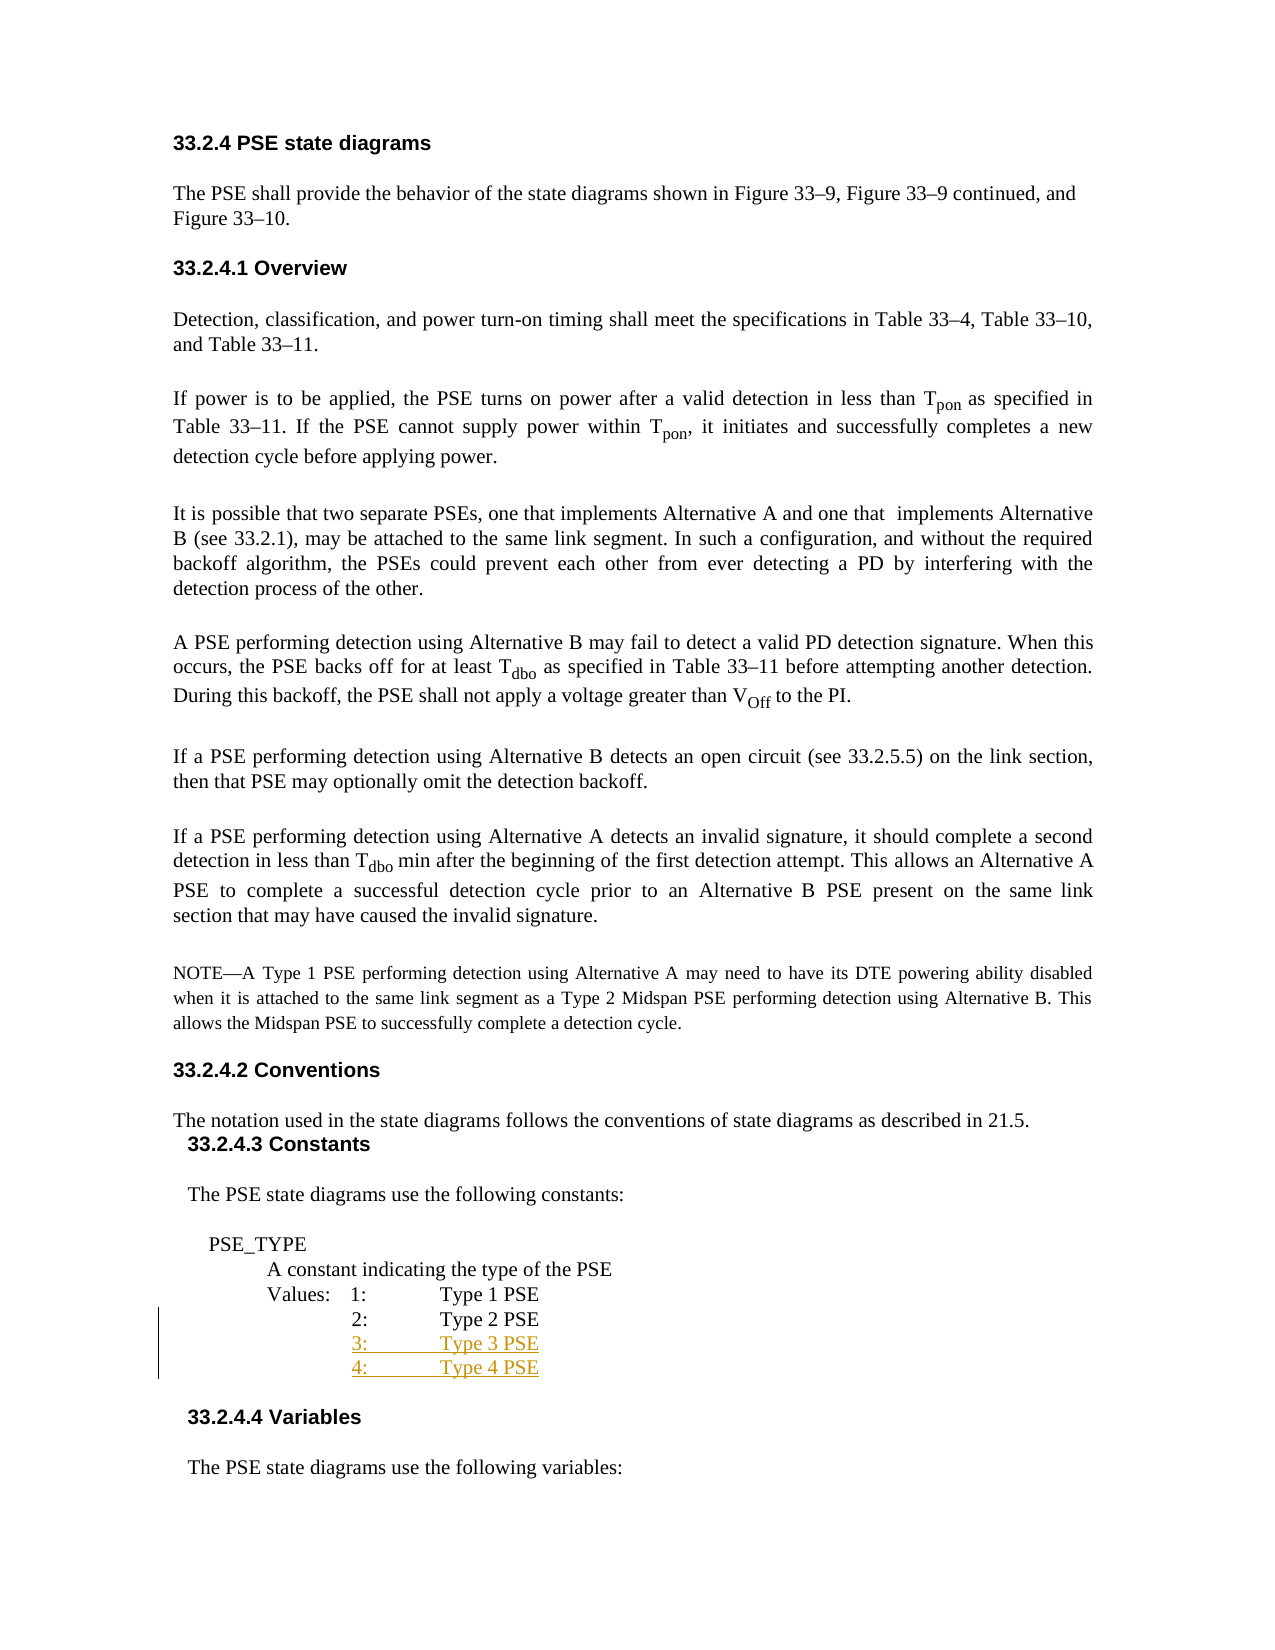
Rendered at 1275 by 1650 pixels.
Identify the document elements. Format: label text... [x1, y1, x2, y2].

text The PSE state diagrams use the following constants: PSE_TYPE [187, 1156, 630, 1256]
text 33.2.4.3 Constants [187, 1132, 374, 1156]
text The PSE state diagrams use the following variables: [187, 1455, 627, 1479]
text 33.2.4 PSE state diagrams [173, 131, 450, 154]
text It is possible that two separate PSEs, one that implements Alternative A and one that implements Alternative B (see 33.2.1), may be attached to the same link segment. In such a configuration, and without the required backoff algorithm, the PSEs could prevent each other from ever detecting a PD by interfering with the detection process of the other. [173, 499, 1093, 599]
text Figure 33–10. [173, 206, 309, 230]
text Detection, classification, and power turn-on timing shall meet the specifications in Table 33–4, Table 33–10, and Table 33–11. [173, 306, 1093, 356]
text NOTE—A Type 1 PSE performing detection using Alternative A may need to have its DTE powering ability disabled when it is attached to the same link segment as a Type 2 Midspan PSE performing detection using Alternative B. This allows the Midspan PSE to successfully complete a detection cycle. [173, 959, 1093, 1034]
text If a PSE performing detection using Alternative A detects an invalid signature, it should complete a second detection in less than Tdbo min after the beginning of the first detection attempt. This allows an Alternative A PSE to complete a successful detection cycle prior to an Alternative B PSE present on the same link section that may have caused the invalid signature. [173, 823, 1094, 927]
text The PSE shall provide the behavior of the state diagrams shown in Figure 33–9, Figure 33–9 continued, and [173, 181, 1093, 205]
text 33.2.4.2 Conventions [173, 1058, 400, 1082]
text A constant indicating the type of the PSE Values: 1: Type 1 PSE [267, 1257, 616, 1306]
text The notation used in the state diagrams follows the conventions of state diagrams as described in 21.5. [173, 1108, 1046, 1132]
text 2: Type 2 PSE [351, 1307, 1102, 1331]
text A PSE performing detection using Alternative B may fail to detect a valid PD detection signature. When this occurs, the PSE backs off for at least Tdbo as specified in Table 33–11 before attempting another detection. During this backoff, the PSE shall not apply a voltage greater than VOff to the PI. [173, 629, 1094, 712]
text 33.2.4.4 Variables [187, 1405, 365, 1429]
text 33.2.4.1 Overview [173, 256, 366, 280]
text If a PSE performing detection using Alternative B detects an open circuit (see 33.2.5.5) on the link section, then that PSE may optionally omit the detection backoff. [173, 743, 1093, 793]
text If power is to be applied, the PSE turns on power after a valid detection in less than Tpon as specified in Table 33–11. If the PSE cannot supply power within Tpon, it initiates and successfully completes a new detection cycle before applying power. [173, 386, 1094, 468]
